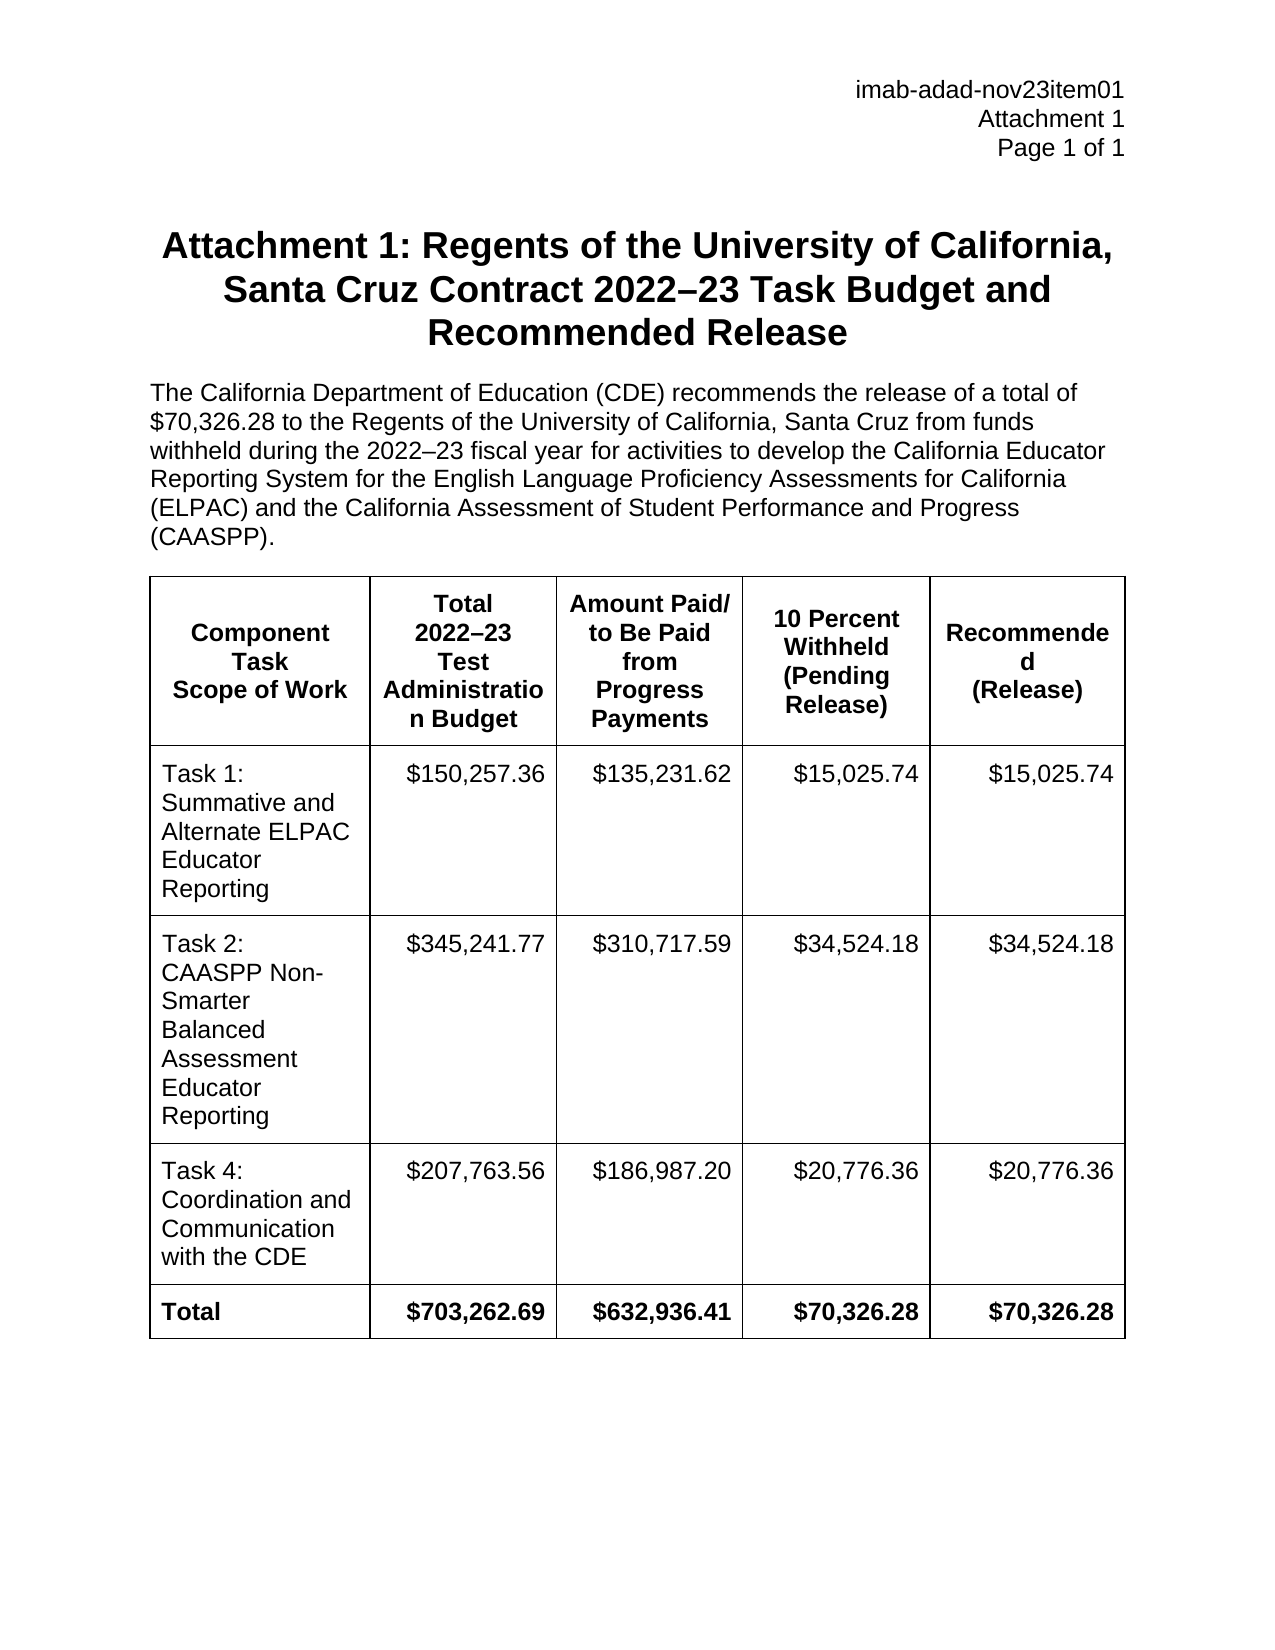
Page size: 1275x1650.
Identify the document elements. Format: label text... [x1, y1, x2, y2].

table_cell Total [151, 1285, 369, 1338]
table_cell $135,231.62 [557, 746, 742, 915]
table_header Amount Paid/ to Be Paid from Progress Payments [557, 577, 742, 745]
table_header Total 2022–23 Test Administration Budget [371, 577, 556, 745]
subtitle Attachment 1: Regents of the University of California, Santa Cruz Contract 2022–23 Task Budget and Recommended Release [150, 224, 1125, 353]
text The California Department of Education (CDE) recommends the release of a total of $70,326.28 to the Regents of the University of California, Santa Cruz from funds withheld during the 2022–23 fiscal year for activities to develop the California Educator Reporting System for the English Language Proficiency Assessments for California (ELPAC) and the California Assessment of Student Performance and Progress (CAASPP). [150, 378, 1125, 551]
table_header Component Task Scope of Work [151, 577, 369, 745]
table_header 10 Percent Withheld (Pending Release) [743, 577, 929, 745]
table_cell Task 1: Summative and Alternate ELPAC Educator Reporting [151, 746, 369, 915]
table_cell $632,936.41 [557, 1285, 742, 1338]
table_header Recommended (Release) [931, 577, 1124, 745]
table_cell Task 2: CAASPP Non-Smarter Balanced Assessment Educator Reporting [151, 916, 369, 1142]
table_cell $20,776.36 [931, 1144, 1124, 1283]
table_cell $150,257.36 [371, 746, 556, 915]
table_cell $186,987.20 [557, 1144, 742, 1283]
table_cell $310,717.59 [557, 916, 742, 1142]
table_cell $703,262.69 [371, 1285, 556, 1338]
table_cell $70,326.28 [743, 1285, 929, 1338]
table_cell $70,326.28 [931, 1285, 1124, 1338]
table_cell Task 4: Coordination and Communication with the CDE [151, 1144, 369, 1283]
table_cell $345,241.77 [371, 916, 556, 1142]
table_cell $34,524.18 [743, 916, 929, 1142]
table_cell $15,025.74 [931, 746, 1124, 915]
table_cell $207,763.56 [371, 1144, 556, 1283]
table_cell $15,025.74 [743, 746, 929, 915]
table_cell $34,524.18 [931, 916, 1124, 1142]
table_cell $20,776.36 [743, 1144, 929, 1283]
